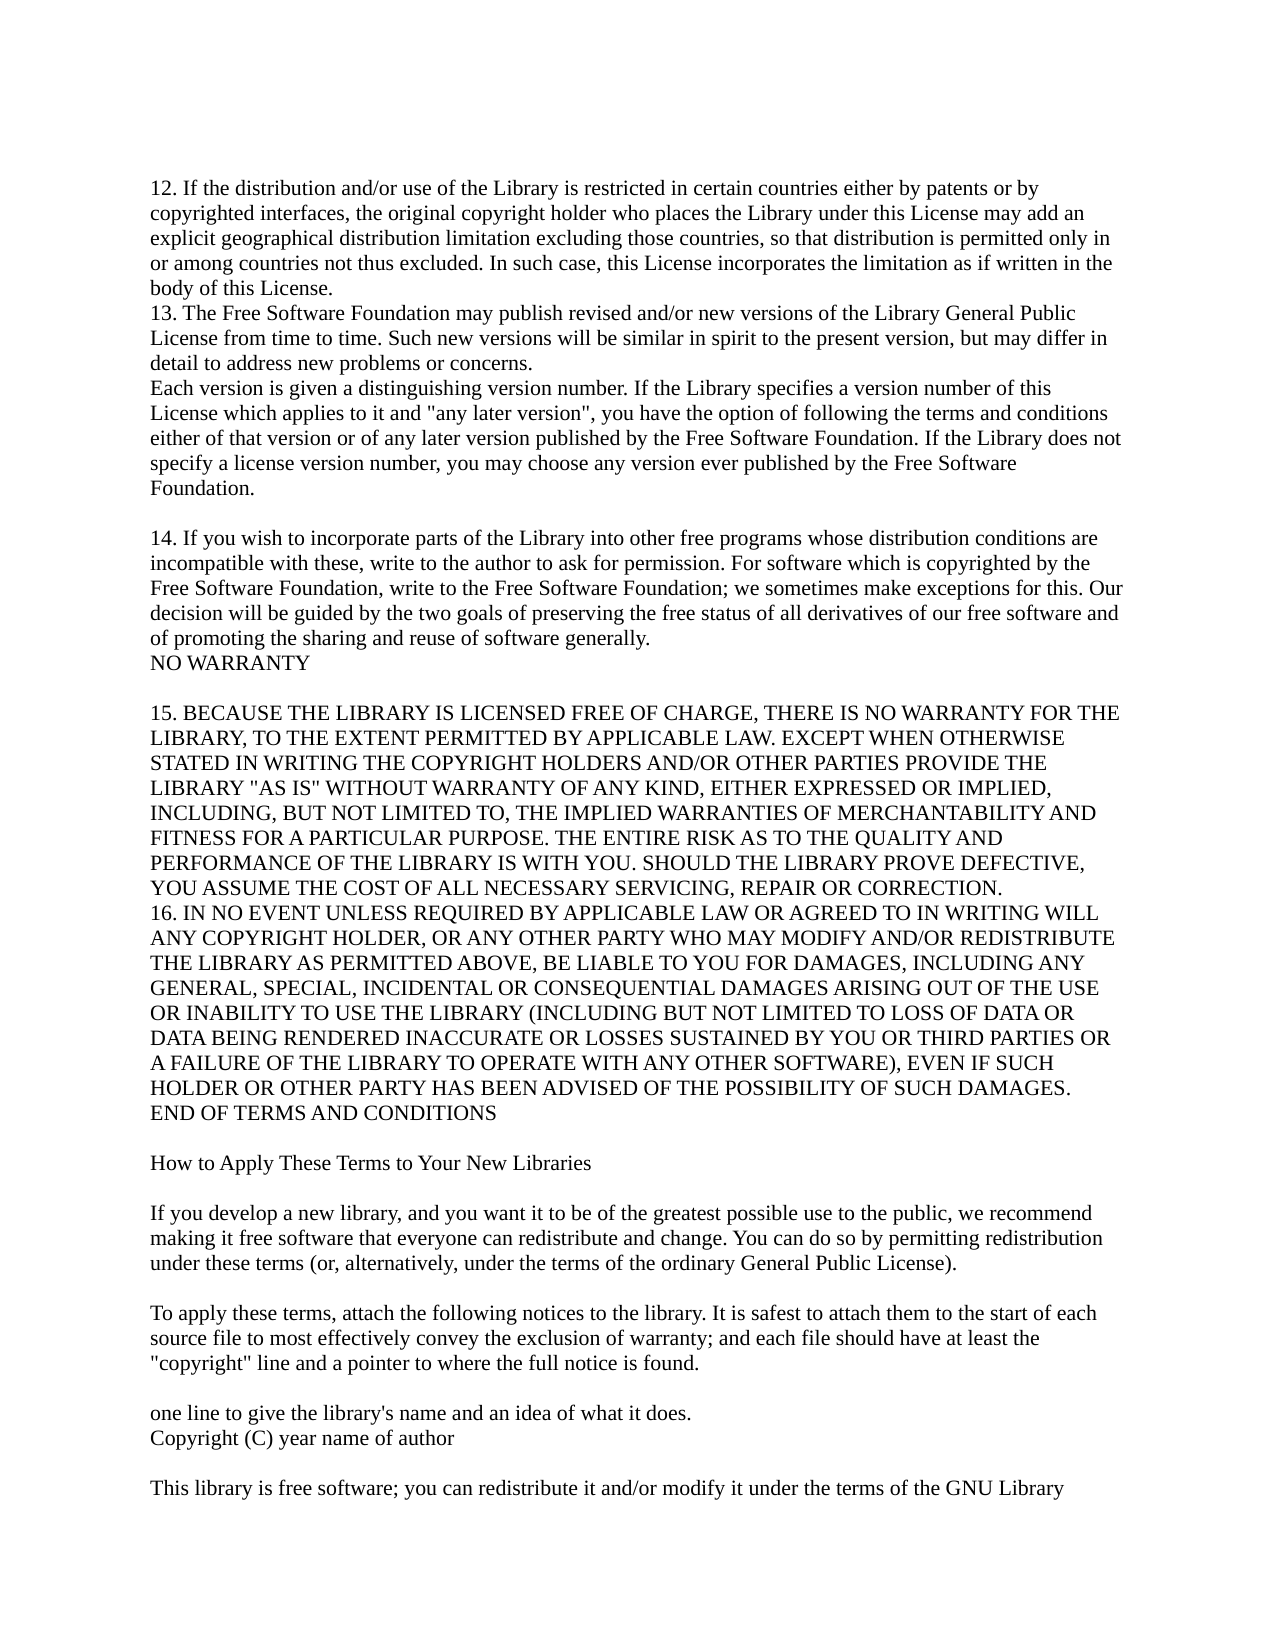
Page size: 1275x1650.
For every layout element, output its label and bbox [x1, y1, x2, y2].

text [150, 150, 1125, 1500]
